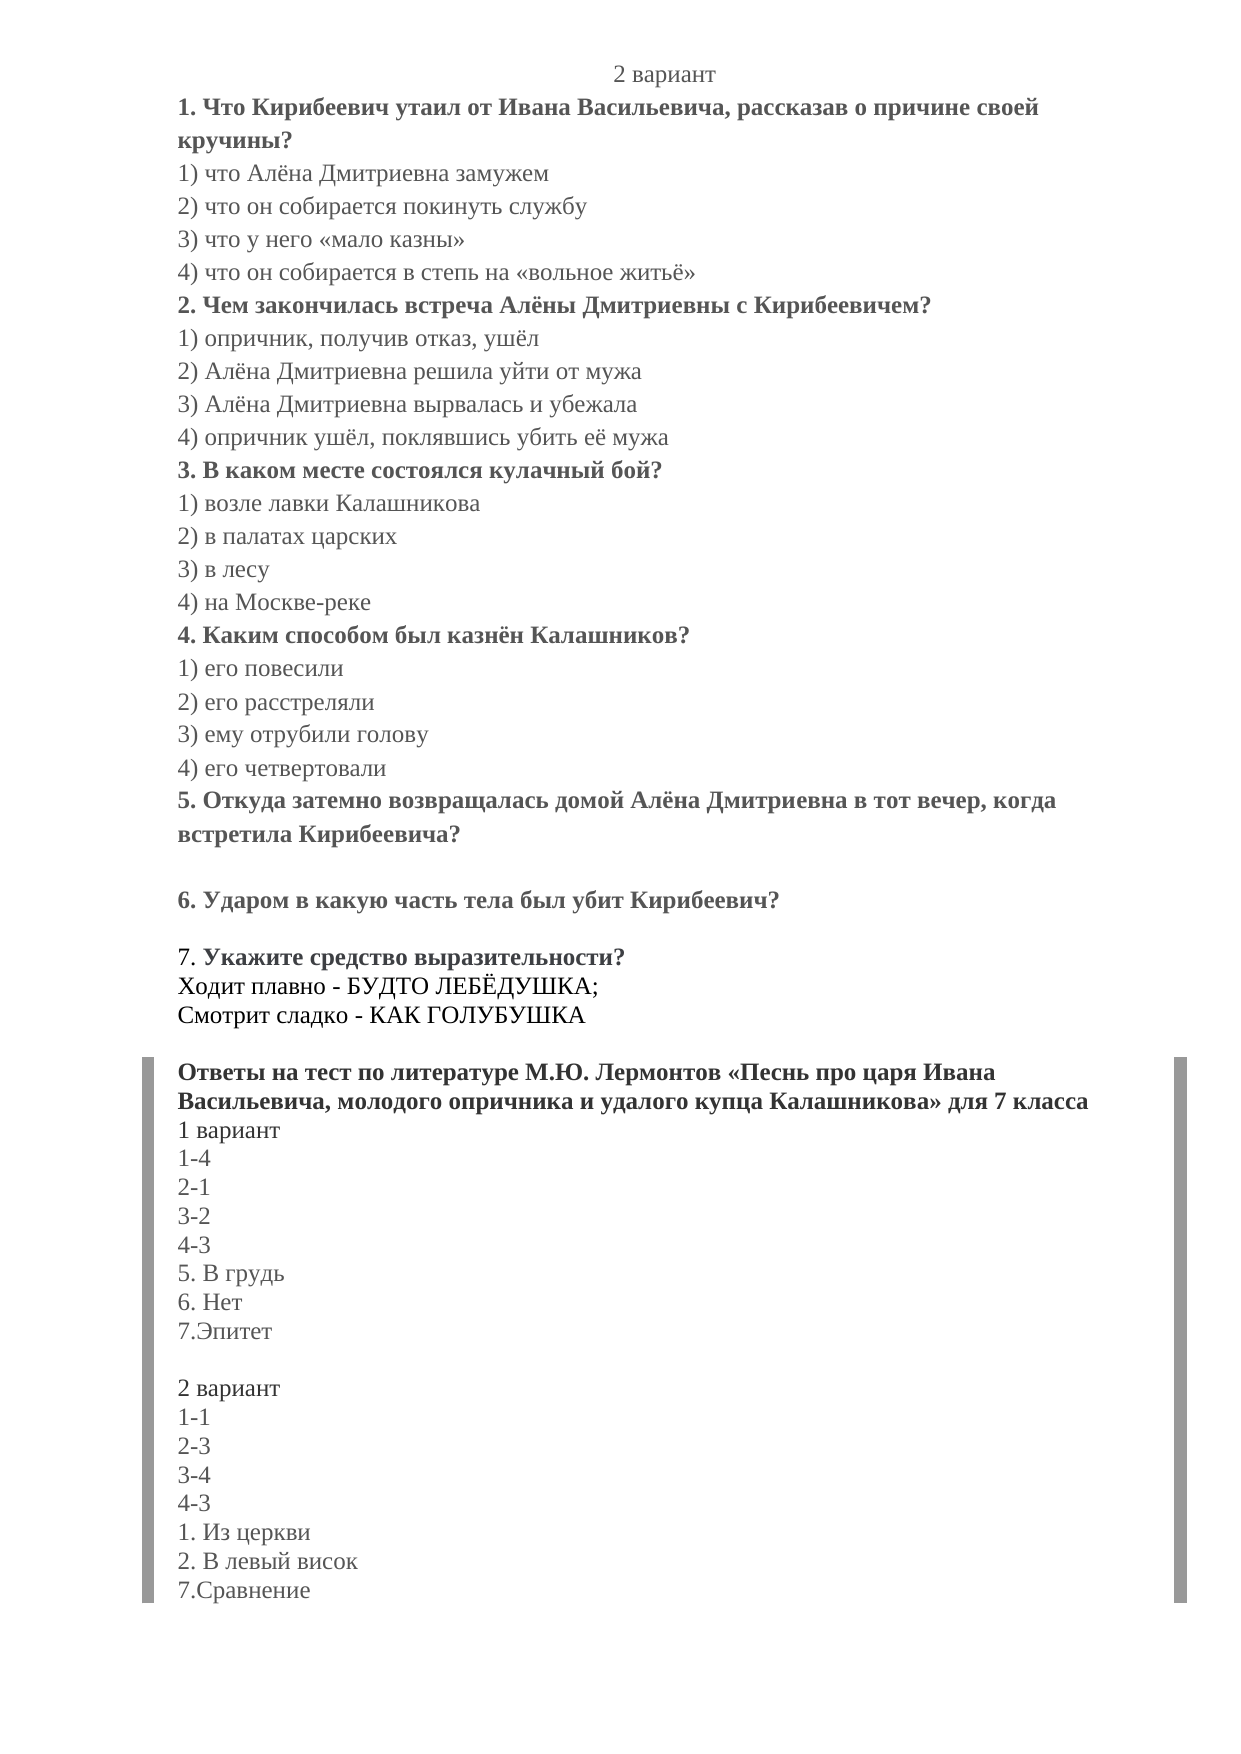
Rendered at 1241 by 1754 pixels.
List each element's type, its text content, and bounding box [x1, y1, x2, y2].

text 2. Чем закончилась встреча Алёны Дмитриевны с Кирибеевичем? [177, 290, 1152, 319]
text 1) возле лавки Калашникова 2) в палатах царских 3) в лесу 4) на Москве-реке [177, 488, 1152, 616]
text 7.Эпитет [177, 1316, 1152, 1345]
text 1) что Алёна Дмитриевна замужем 2) что он собирается покинуть службу 3) что у него «мало казны» 4) что он собирается в степь на «вольное житьё» [177, 158, 1152, 286]
text 7.Сравнение [177, 1575, 1152, 1603]
text 3. В каком месте состоялся кулачный бой? [177, 455, 1152, 484]
text Ходит плавно - БУДТО ЛЕБЁДУШКА; [177, 971, 1152, 1000]
text Ответы на тест по литературе М.Ю. Лермонтов «Песнь про царя Ивана Васильевича, молодого опричника и удалого купца Калашникова» для 7 класса 1 вариант 1-4 2-1 3-2 4-3 5. В грудь 6. Нет [177, 1057, 1152, 1316]
text 1) его повесили 2) его расстреляли 3) ему отрубили голову 4) его четвертовали [177, 653, 1152, 781]
text Смотрит сладко - КАК ГОЛУБУШКА [177, 1000, 1152, 1028]
text 1. Что Кирибеевич утаил от Ивана Васильевича, рассказав о причине своей кручины? [177, 92, 1152, 154]
text 2 вариант 1-1 2-3 3-4 4-3 1. Из церкви 2. В левый висок [177, 1345, 1152, 1575]
text 5. Откуда затемно возвращалась домой Алёна Дмитриевна в тот вечер, когда встретила Кирибеевича? [177, 786, 1152, 847]
text 1) опричник, получив отказ, ушёл 2) Алёна Дмитриевна решила уйти от мужа 3) Алёна Дмитриевна вырвалась и убежала 4) опричник ушёл, поклявшись убить её мужа [177, 323, 1152, 451]
text 6. Ударом в какую часть тела был убит Кирибеевич? [177, 885, 1152, 913]
text 4. Каким способом был казнён Калашников? [177, 621, 1152, 649]
text 7. Укажите средство выразительности? [177, 942, 1152, 971]
text 2 вариант [177, 59, 1152, 88]
